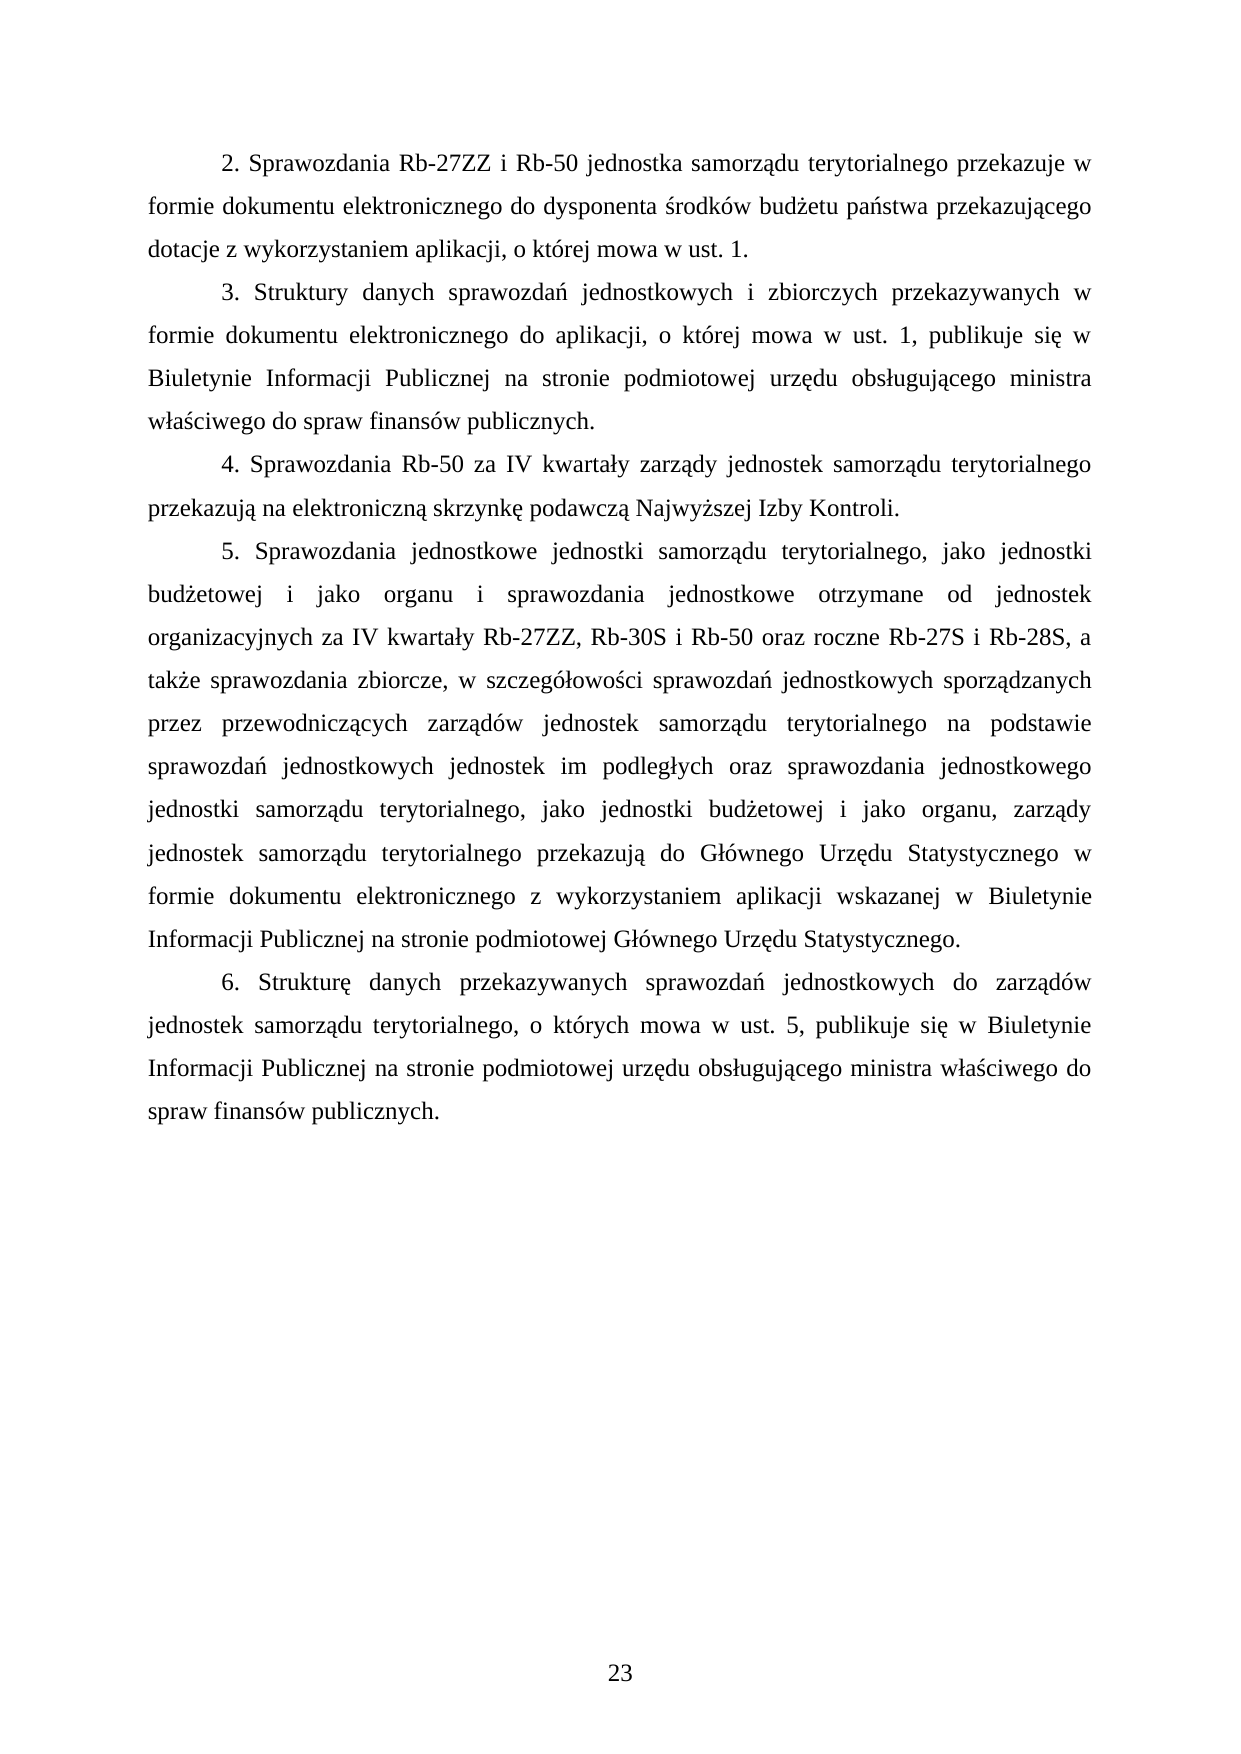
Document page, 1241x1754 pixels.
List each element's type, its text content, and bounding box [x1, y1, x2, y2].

text 4. Sprawozdania Rb-50 za IV kwartały zarządy jednostek samorządu terytorialnego przekazują na elektroniczną skrzynkę podawczą Najwyższej Izby Kontroli. [148, 449, 1092, 521]
text 5. Sprawozdania jednostkowe jednostki samorządu terytorialnego, jako jednostki budżetowej i jako organu i sprawozdania jednostkowe otrzymane od jednostek organizacyjnych za IV kwartały Rb-27ZZ, Rb-30S i Rb-50 oraz roczne Rb-27S i Rb-28S, a także sprawozdania zbiorcze, w szczegółowości sprawozdań jednostkowych sporządzanych przez przewodniczących zarządów jednostek samorządu terytorialnego na podstawie sprawozdań jednostkowych jednostek im podległych oraz sprawozdania jednostkowego jednostki samorządu terytorialnego, jako jednostki budżetowej i jako organu, zarządy jednostek samorządu terytorialnego przekazują do Głównego Urzędu Statystycznego w formie dokumentu elektronicznego z wykorzystaniem aplikacji wskazanej w Biuletynie Informacji Publicznej na stronie podmiotowej Głównego Urzędu Statystycznego. [148, 536, 1092, 953]
text 3. Struktury danych sprawozdań jednostkowych i zbiorczych przekazywanych w formie dokumentu elektronicznego do aplikacji, o której mowa w ust. 1, publikuje się w Biuletynie Informacji Publicznej na stronie podmiotowej urzędu obsługującego ministra właściwego do spraw finansów publicznych. [148, 277, 1092, 435]
text 6. Strukturę danych przekazywanych sprawozdań jednostkowych do zarządów jednostek samorządu terytorialnego, o których mowa w ust. 5, publikuje się w Biuletynie Informacji Publicznej na stronie podmiotowej urzędu obsługującego ministra właściwego do spraw finansów publicznych. [148, 967, 1092, 1125]
text 2. Sprawozdania Rb-27ZZ i Rb-50 jednostka samorządu terytorialnego przekazuje w formie dokumentu elektronicznego do dysponenta środków budżetu państwa przekazującego dotacje z wykorzystaniem aplikacji, o której mowa w ust. 1. [148, 148, 1092, 263]
